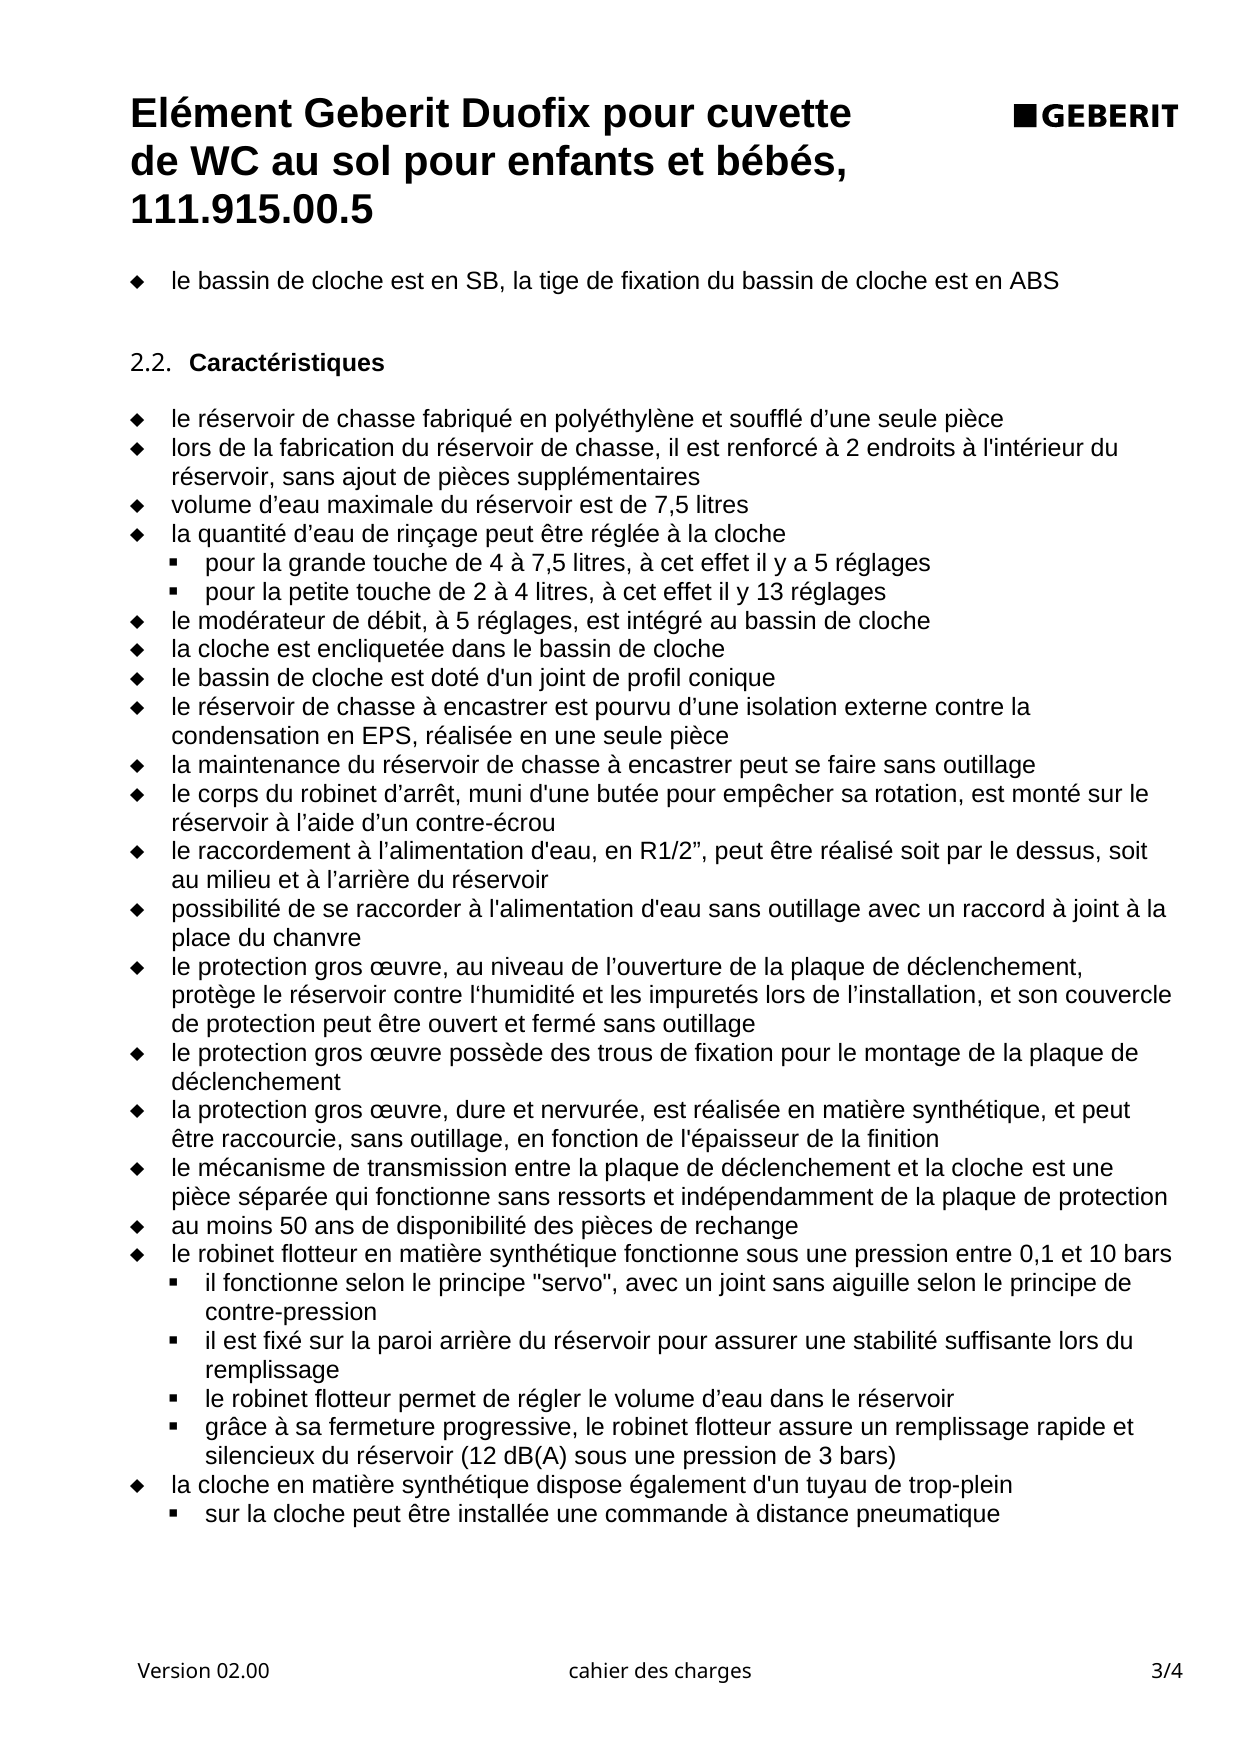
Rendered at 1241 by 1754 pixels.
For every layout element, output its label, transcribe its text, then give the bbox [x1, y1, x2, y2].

text le robinet flotteur en matière synthétique fonctionne sous une pression entre 0,1 et 10 bars [130, 1239, 1175, 1268]
text lors de la fabrication du réservoir de chasse, il est renforcé à 2 endroits à l'intérieur du réservoir, sans ajout de pièces supplémentaires [130, 433, 1175, 490]
subtitle Caractéristiques [130, 345, 1175, 379]
text la cloche en matière synthétique dispose également d'un tuyau de trop-plein [130, 1470, 1175, 1499]
text la quantité d’eau de rinçage peut être réglée à la cloche [130, 519, 1175, 548]
text le protection gros œuvre possède des trous de fixation pour le montage de la plaque de déclenchement [130, 1038, 1175, 1095]
text au moins 50 ans de disponibilité des pièces de rechange [130, 1211, 1175, 1239]
text le réservoir de chasse à encastrer est pourvu d’une isolation externe contre la condensation en EPS, réalisée en une seule pièce [130, 692, 1175, 750]
text le corps du robinet d’arrêt, muni d'une butée pour empêcher sa rotation, est monté sur le réservoir à l’aide d’un contre-écrou [130, 779, 1175, 836]
text il fonctionne selon le principe "servo", avec un joint sans aiguille selon le principe de contre-pression [167, 1268, 1175, 1326]
text pour la petite touche de 2 à 4 litres, à cet effet il y 13 réglages [167, 577, 1175, 606]
text le robinet flotteur permet de régler le volume d’eau dans le réservoir [167, 1383, 1175, 1412]
text sur la cloche peut être installée une commande à distance pneumatique [167, 1499, 1175, 1528]
text le raccordement à l’alimentation d'eau, en R1/2”, peut être réalisé soit par le dessus, soit au milieu et à l’arrière du réservoir [130, 836, 1175, 894]
text la cloche est encliquetée dans le bassin de cloche [130, 634, 1175, 663]
text le modérateur de débit, à 5 réglages, est intégré au bassin de cloche [130, 606, 1175, 634]
text il est fixé sur la paroi arrière du réservoir pour assurer une stabilité suffisante lors du remplissage [167, 1326, 1175, 1383]
picture [1013, 103, 1179, 128]
text le bassin de cloche est en SB, la tige de fixation du bassin de cloche est en ABS [130, 266, 1175, 295]
text le réservoir de chasse fabriqué en polyéthylène et soufflé d’une seule pièce [130, 404, 1175, 433]
text possibilité de se raccorder à l'alimentation d'eau sans outillage avec un raccord à joint à la place du chanvre [130, 894, 1175, 951]
text la maintenance du réservoir de chasse à encastrer peut se faire sans outillage [130, 750, 1175, 779]
text grâce à sa fermeture progressive, le robinet flotteur assure un remplissage rapide et silencieux du réservoir (12 dB(A) sous une pression de 3 bars) [167, 1412, 1175, 1470]
text le bassin de cloche est doté d'un joint de profil conique [130, 663, 1175, 692]
text pour la grande touche de 4 à 7,5 litres, à cet effet il y a 5 réglages [167, 548, 1175, 577]
text la protection gros œuvre, dure et nervurée, est réalisée en matière synthétique, et peut être raccourcie, sans outillage, en fonction de l'épaisseur de la finition [130, 1095, 1175, 1153]
text le protection gros œuvre, au niveau de l’ouverture de la plaque de déclenchement, protège le réservoir contre l‘humidité et les impuretés lors de l’installation, et son couvercle de protection peut être ouvert et fermé sans outillage [130, 951, 1175, 1038]
text volume d’eau maximale du réservoir est de 7,5 litres [130, 490, 1175, 519]
text le mécanisme de transmission entre la plaque de déclenchement et la cloche est une pièce séparée qui fonctionne sans ressorts et indépendamment de la plaque de protection [130, 1153, 1175, 1211]
